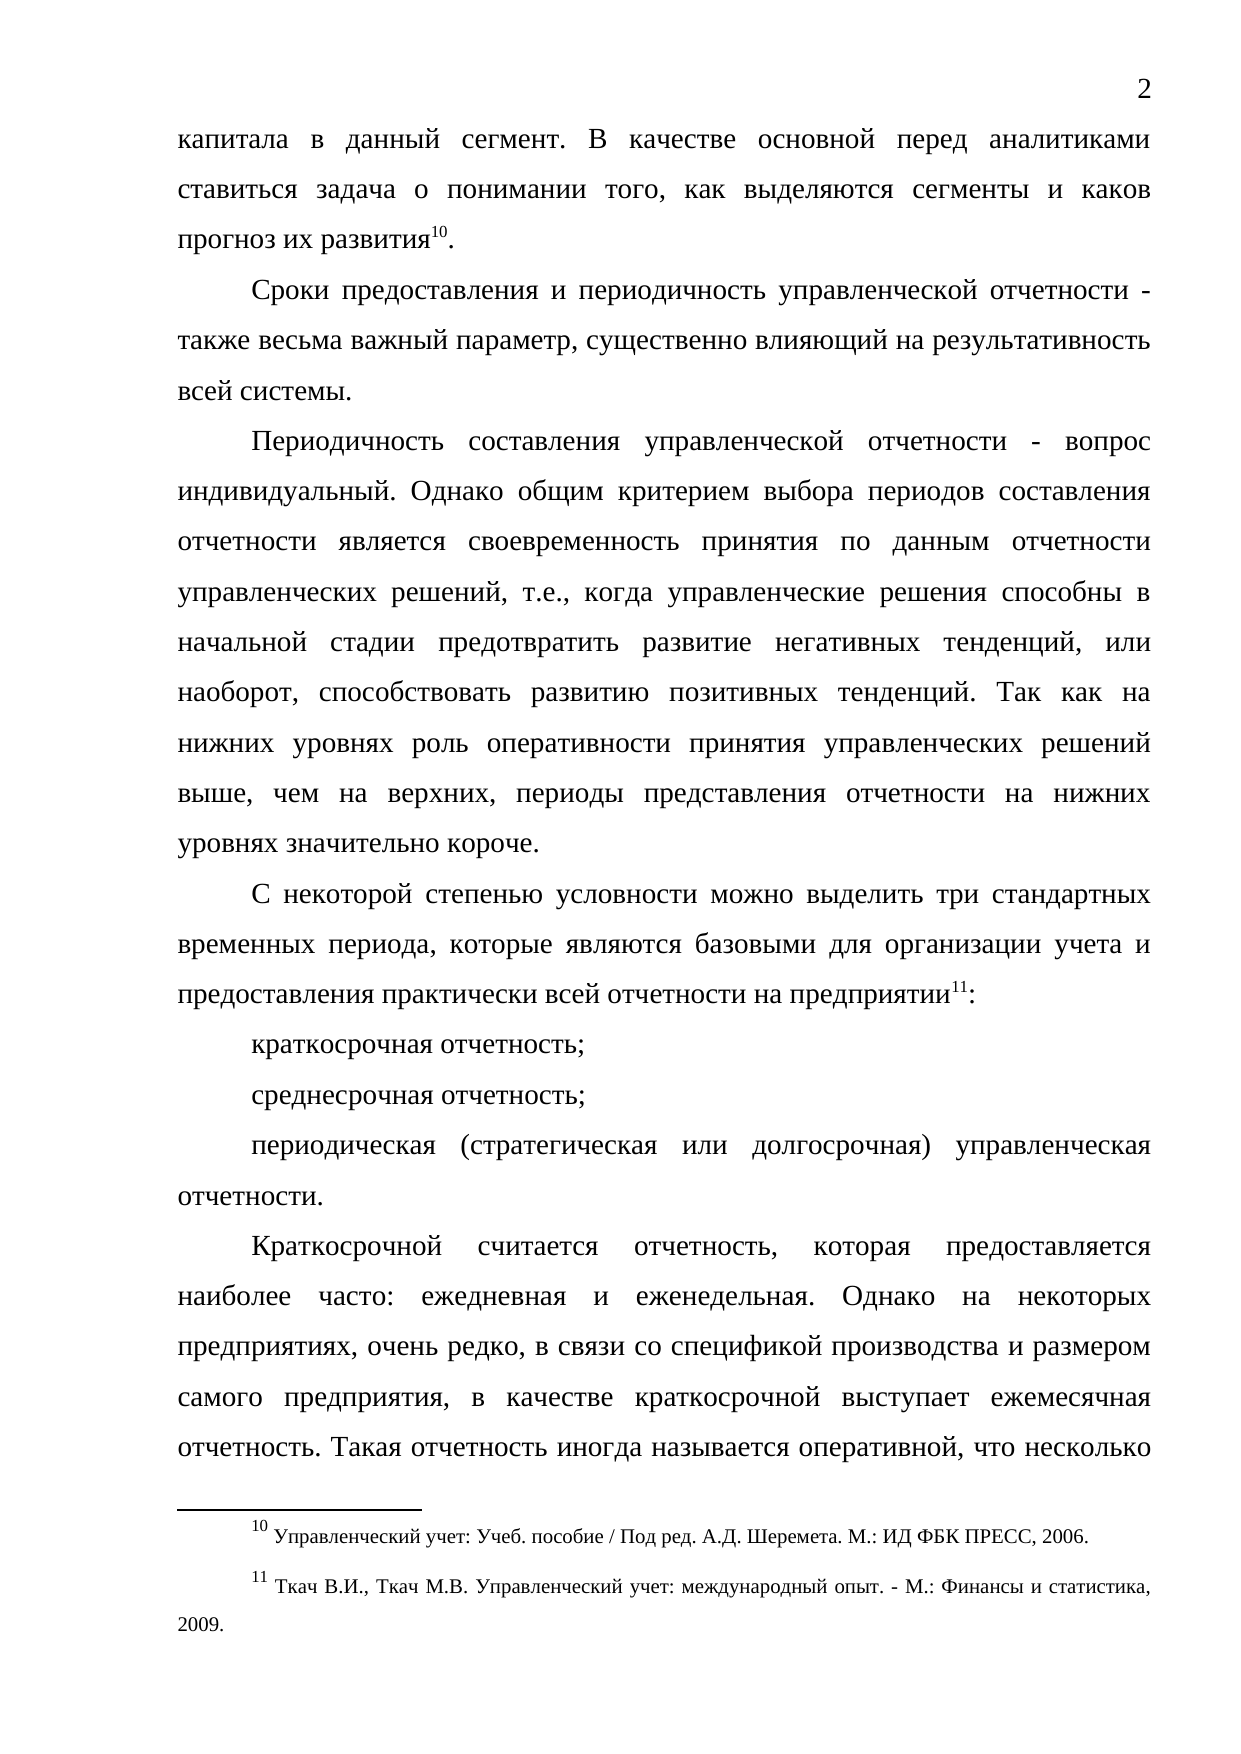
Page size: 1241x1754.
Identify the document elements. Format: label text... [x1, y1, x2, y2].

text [177, 121, 1152, 255]
text С некоторой степенью условности можно выделить три стандартных временных периода, которые являются базовыми для организации учета и предоставления практически всей отчетности на предприятии: [177, 876, 1152, 1010]
text периодическая (стратегическая или долгосрочная) управленческая отчетности. [177, 1127, 1152, 1211]
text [177, 1228, 1152, 1463]
text среднесрочная отчетность; [177, 1077, 1152, 1111]
text Сроки предоставления и периодичность управленческой отчетности - также весьма важный параметр, существенно влияющий на результативность всей системы. [177, 272, 1152, 406]
text краткосрочная отчетность; [177, 1027, 1152, 1060]
text Периодичность составления управленческой отчетности - вопрос индивидуальный. Однако общим критерием выбора периодов составления отчетности является своевременность принятия по данным отчетности управленческих решений, т.е., когда управленческие решения способны в начальной стадии предотвратить развитие негативных тенденций, или наоборот, способствовать развитию позитивных тенденций. Так как на нижних уровнях роль оперативности принятия управленческих решений выше, чем на верхних, периоды представления отчетности на нижних уровнях значительно короче. [177, 423, 1152, 859]
